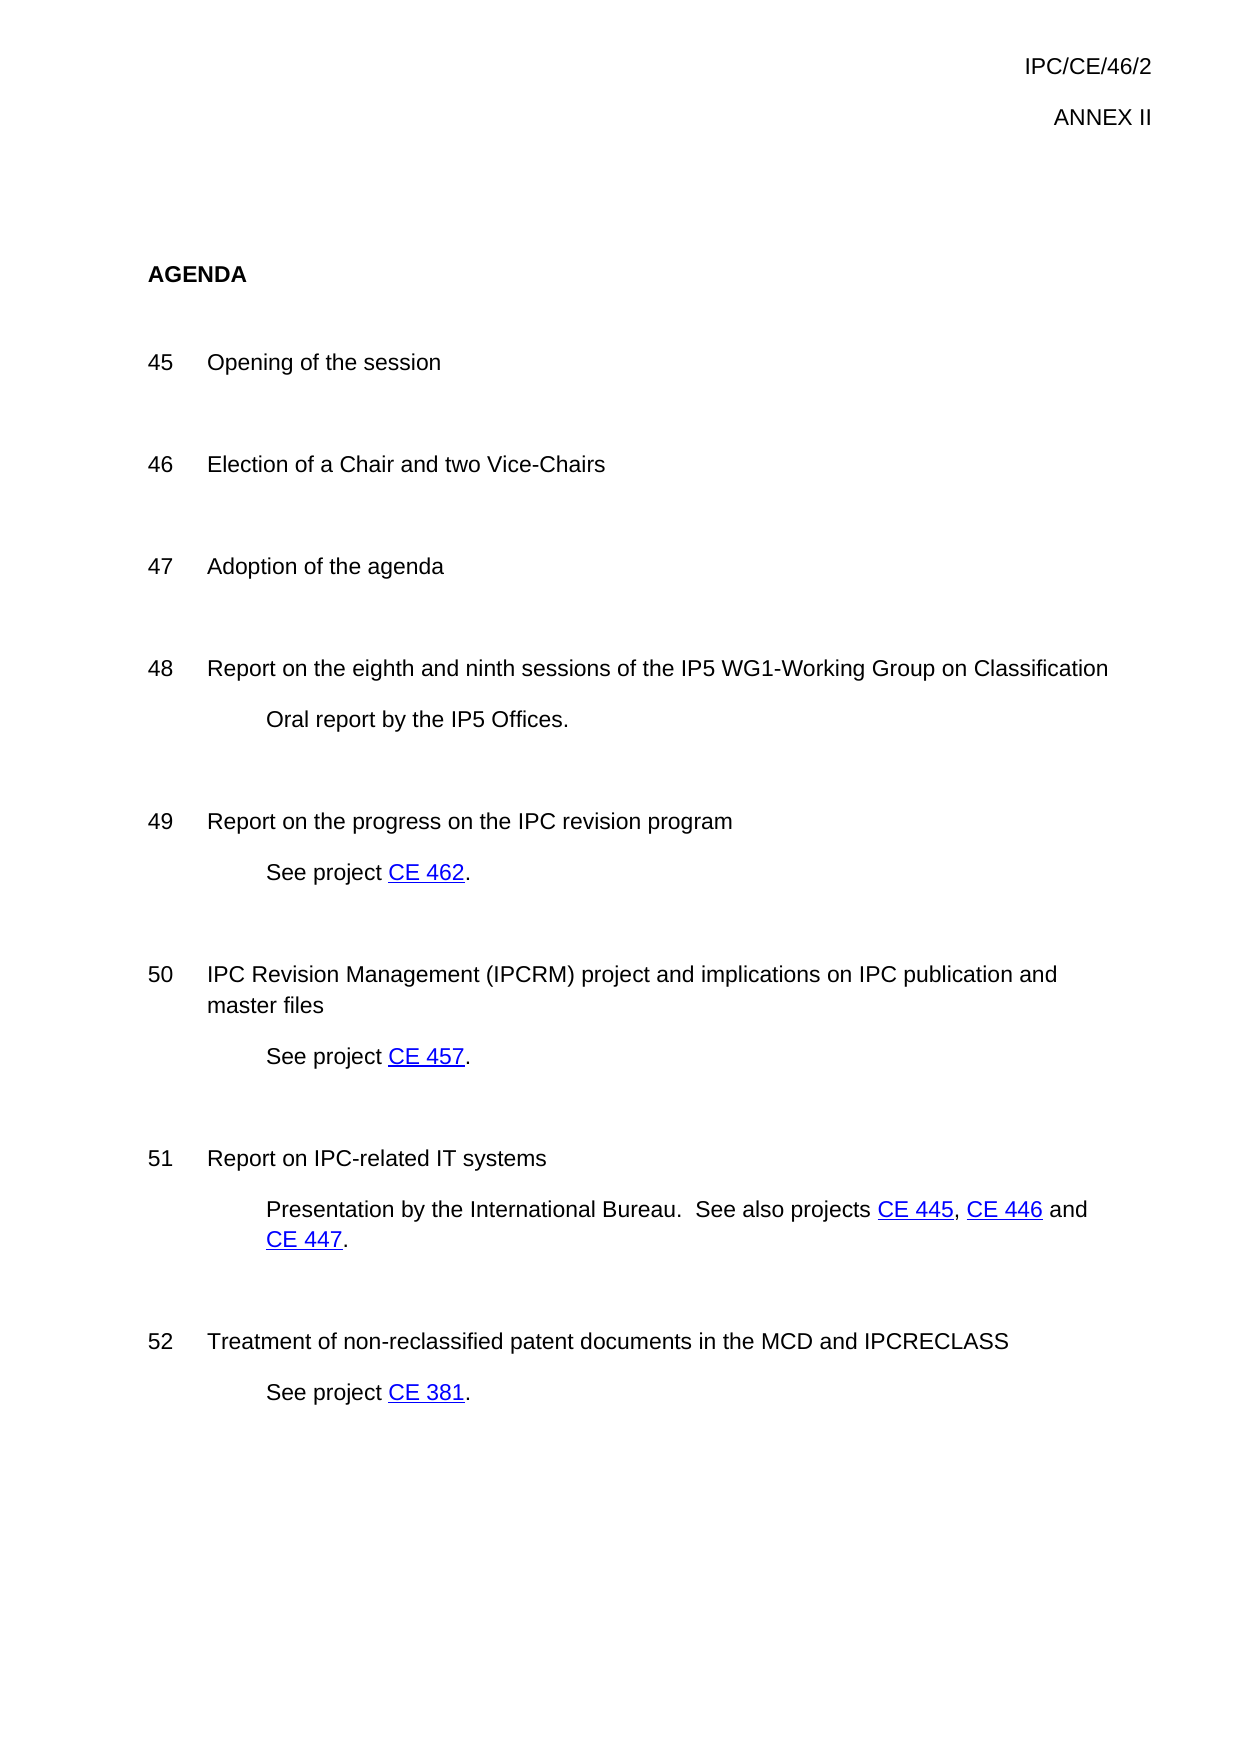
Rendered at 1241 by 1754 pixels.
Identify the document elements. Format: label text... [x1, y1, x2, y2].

table_cell Treatment of non-reclassified patent documents in the MCD and IPCRECLASS See project CE 381. [133, 1328, 1173, 1481]
table_header Opening of the session [133, 349, 1173, 451]
table_cell Report on the progress on the IPC revision program See project CE 462. [133, 808, 1173, 961]
table_cell Report on IPC-related IT systems Presentation by the International Bureau. See also projects CE 445, CE 446 and CE 447. [133, 1145, 1173, 1328]
table_cell Adoption of the agenda [133, 553, 1173, 655]
table_cell Report on the eighth and ninth sessions of the IP5 WG1-Working Group on Classification Oral report by the IP5 Offices. [133, 655, 1173, 808]
table_cell IPC Revision Management (IPCRM) project and implications on IPC publication and master files See project CE 457. [133, 961, 1173, 1145]
table_cell Election of a Chair and two Vice-Chairs [133, 451, 1173, 553]
